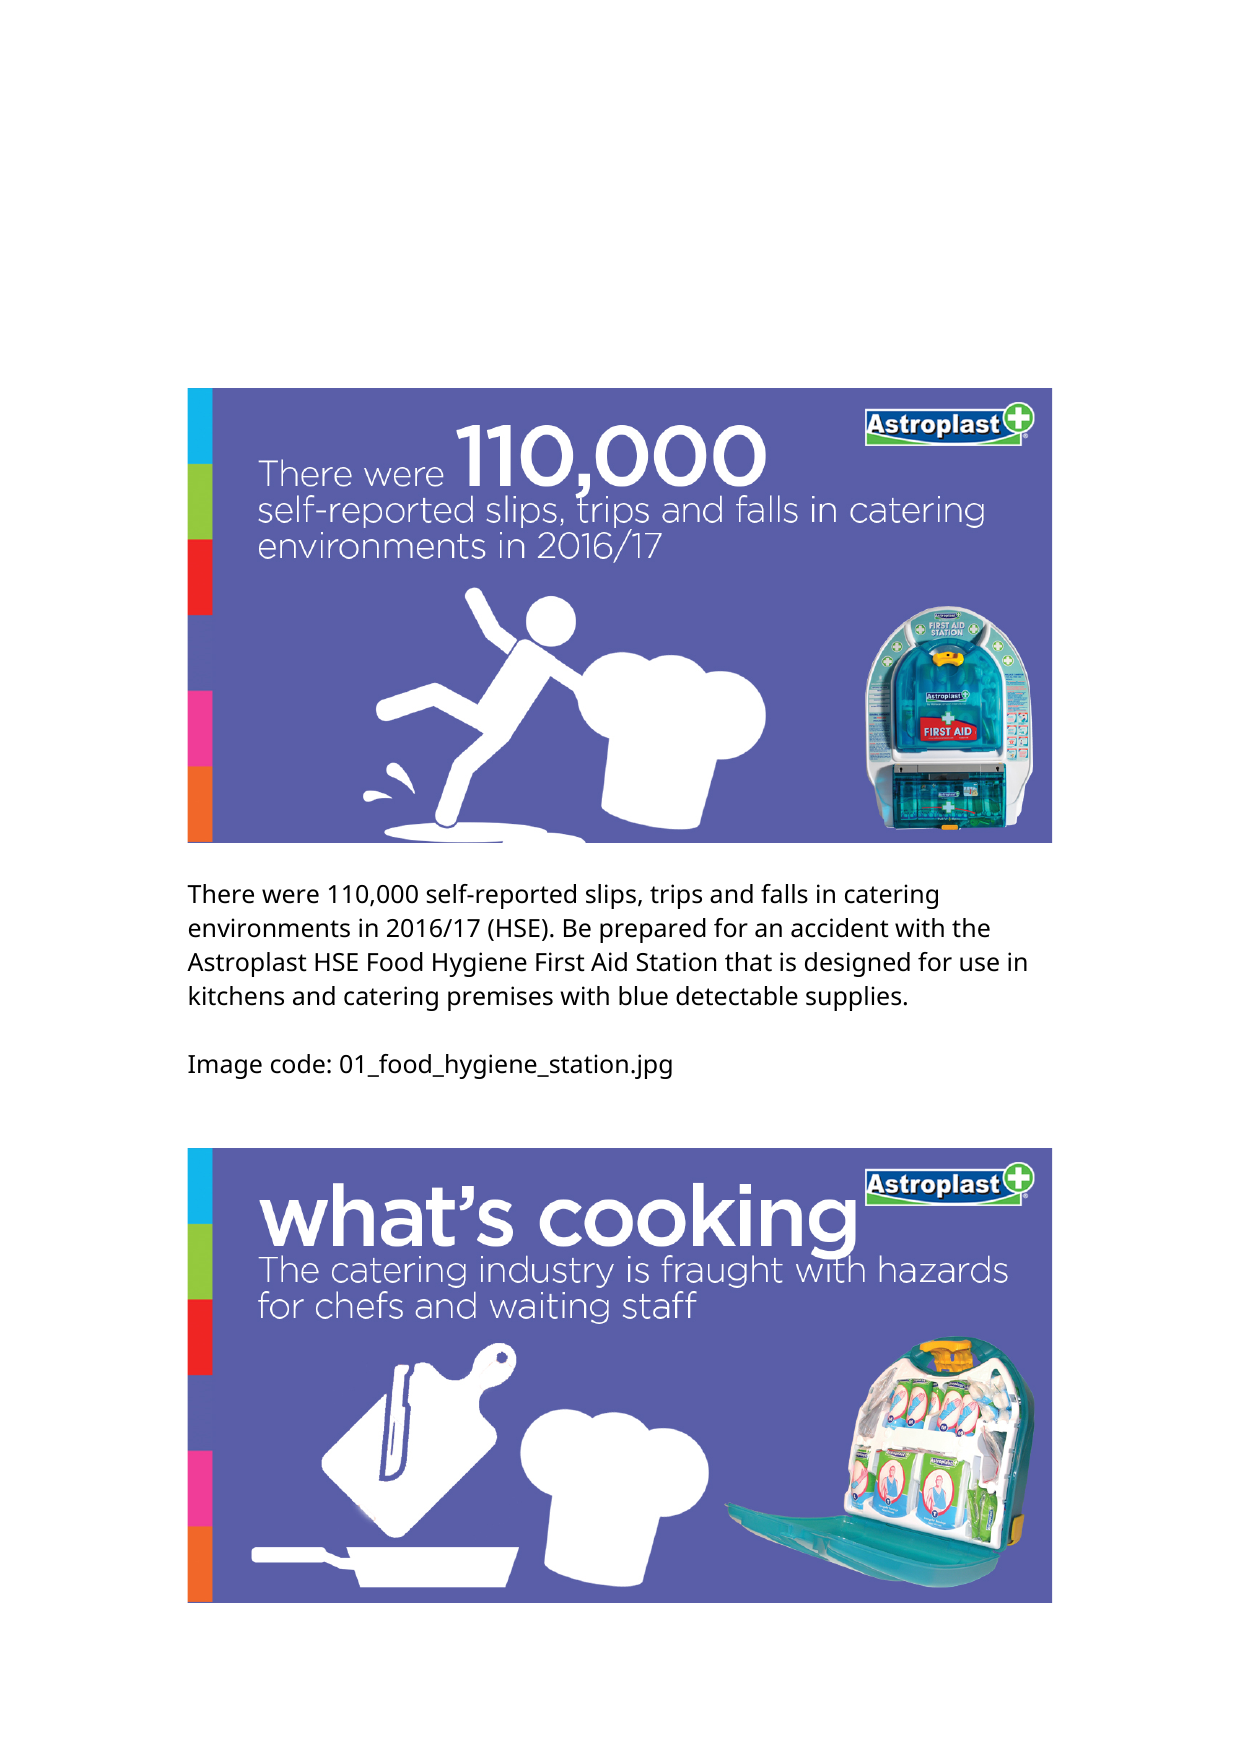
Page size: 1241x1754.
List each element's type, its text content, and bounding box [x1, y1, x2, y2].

picture [187, 1148, 1053, 1603]
text Image code: 01_food_hygiene_station.jpg [187, 1047, 1053, 1081]
picture [187, 388, 1053, 843]
text There were 110,000 self-reported slips, trips and falls in catering environments in 2016/17 (HSE). Be prepared for an accident with the Astroplast HSE Food Hygiene First Aid Station that is designed for use in kitchens and catering premises with blue detectable supplies. [187, 876, 1053, 1013]
